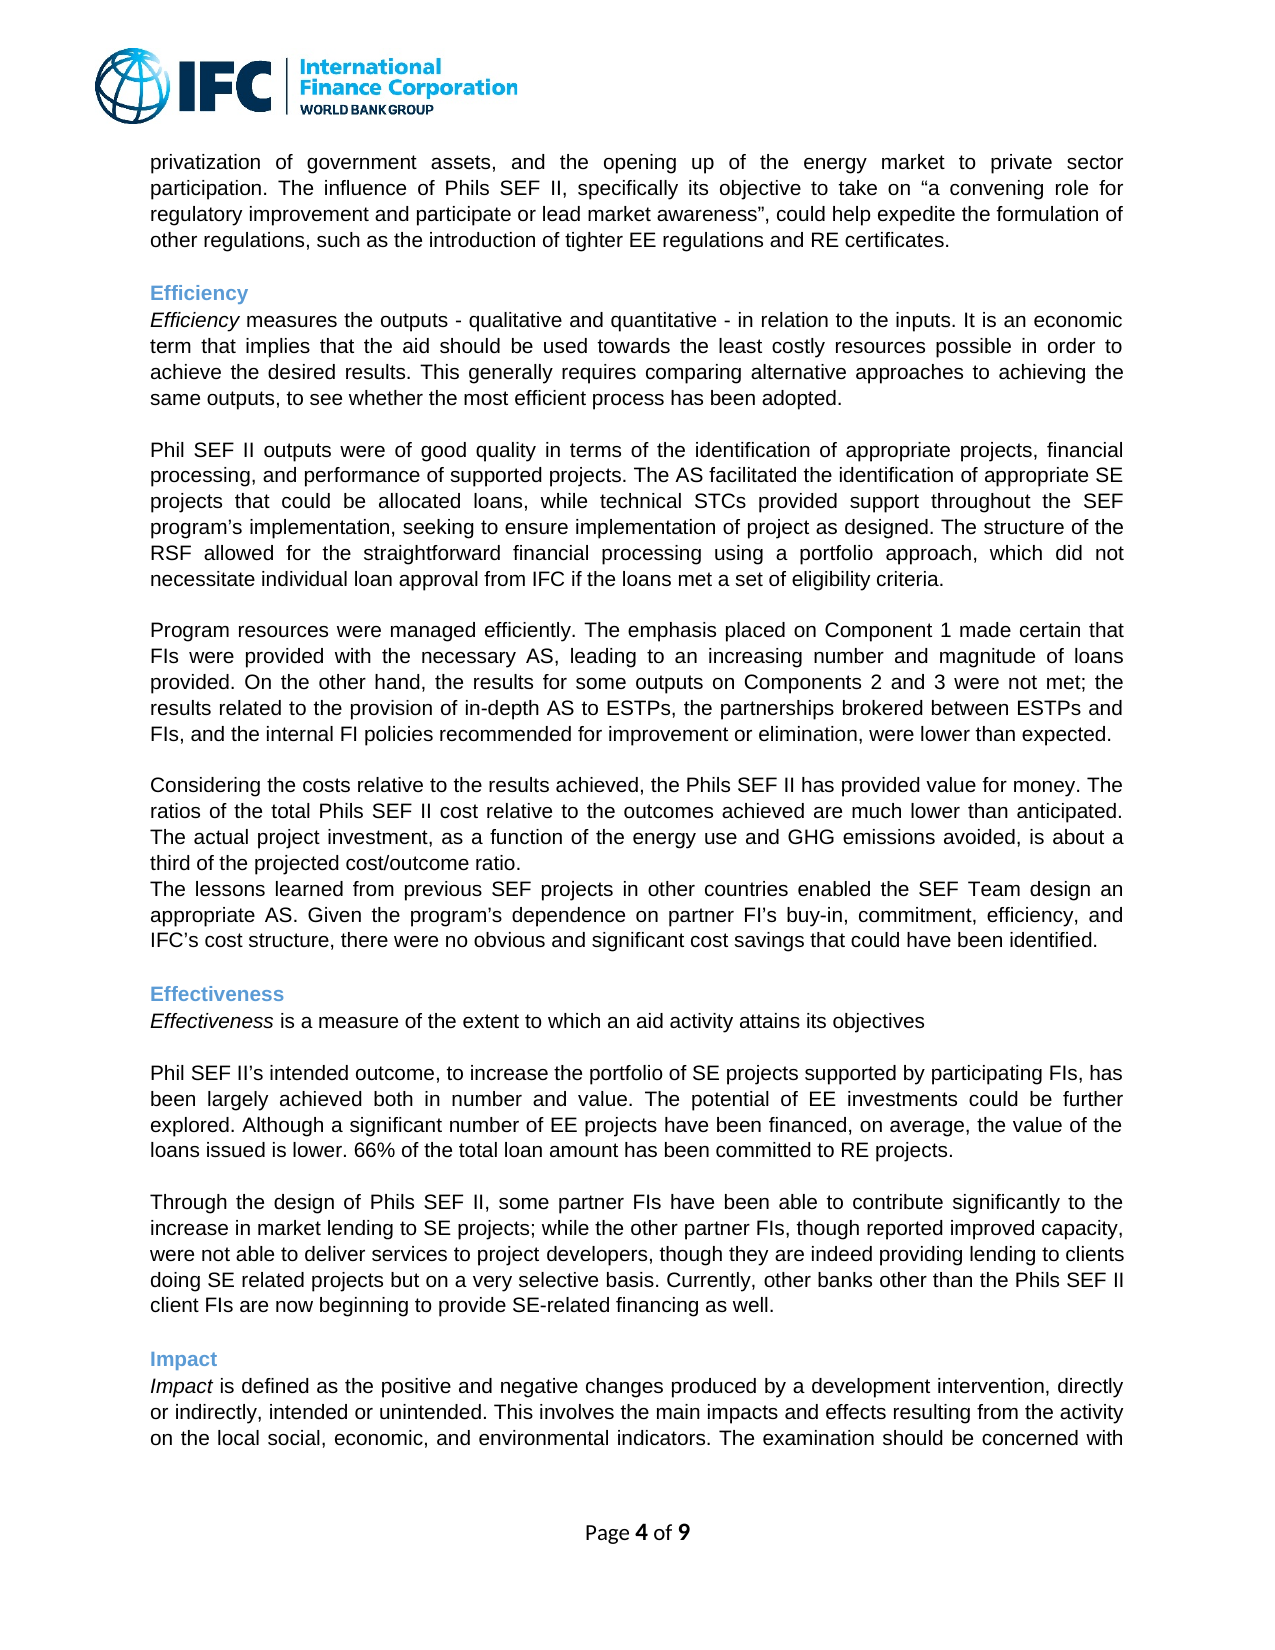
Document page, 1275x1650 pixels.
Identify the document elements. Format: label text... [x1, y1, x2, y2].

text Impact [150, 1347, 1125, 1371]
text Efficiency [150, 281, 1125, 305]
text Considering the costs relative to the results achieved, the Phils SEF II has provided value for money. The ratios of the total Phils SEF II cost relative to the outcomes achieved are much lower than anticipated. The actual project investment, as a function of the energy use and GHG emissions avoided, is about a third of the projected cost/outcome ratio. [150, 773, 1125, 875]
text Through the design of Phils SEF II, some partner FIs have been able to contribute significantly to the increase in market lending to SE projects; while the other partner FIs, though reported improved capacity, were not able to deliver services to project developers, though they are indeed providing lending to clients doing SE related projects but on a very selective basis. Currently, other banks other than the Phils SEF II client FIs are now beginning to provide SE-related financing as well. [150, 1190, 1125, 1317]
picture [117, 61, 131, 73]
text Program resources were managed efficiently. The emphasis placed on Component 1 made certain that FIs were provided with the necessary AS, leading to an increasing number and magnitude of loans provided. On the other hand, the results for some outputs on Components 2 and 3 were not met; the results related to the provision of in-depth AS to ESTPs, the partnerships brokered between ESTPs and FIs, and the internal FI policies recommended for improvement or elimination, were lower than expected. [150, 618, 1125, 746]
picture [112, 55, 129, 61]
picture [95, 48, 518, 124]
text Phil SEF II outputs were of good quality in terms of the identification of appropriate projects, financial processing, and performance of supported projects. The AS facilitated the identification of appropriate SE projects that could be allocated loans, while technical STCs provided support throughout the SEF program’s implementation, seeking to ensure implementation of project as designed. The structure of the RSF allowed for the straightforward financial processing using a portfolio approach, which did not necessitate individual loan approval from IFC if the loans met a set of eligibility criteria. [150, 437, 1125, 591]
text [150, 150, 1125, 251]
picture [128, 63, 139, 78]
text Phil SEF II’s intended outcome, to increase the portfolio of SE projects supported by participating FIs, has been largely achieved both in number and value. The potential of EE investments could be further explored. Although a significant number of EE projects have been financed, on average, the value of the loans issued is lower. 66% of the total loan amount has been committed to RE projects. [150, 1061, 1125, 1162]
text Effectiveness is a measure of the extent to which an aid activity attains its objectives [150, 1009, 1125, 1033]
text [150, 1374, 1125, 1450]
text Effectiveness [150, 982, 1125, 1006]
text Efficiency measures the outputs - qualitative and quantitative - in relation to the inputs. It is an economic term that implies that the aid should be used towards the least costly resources possible in order to achieve the desired results. This generally requires comparing alternative approaches to achieving the same outputs, to see whether the most efficient process has been adopted. [150, 308, 1125, 410]
text The lessons learned from previous SEF projects in other countries enabled the SEF Team design an appropriate AS. Given the program’s dependence on partner FI’s buy-in, commitment, efficiency, and IFC’s cost structure, there were no obvious and significant cost savings that could have been identified. [150, 877, 1125, 952]
